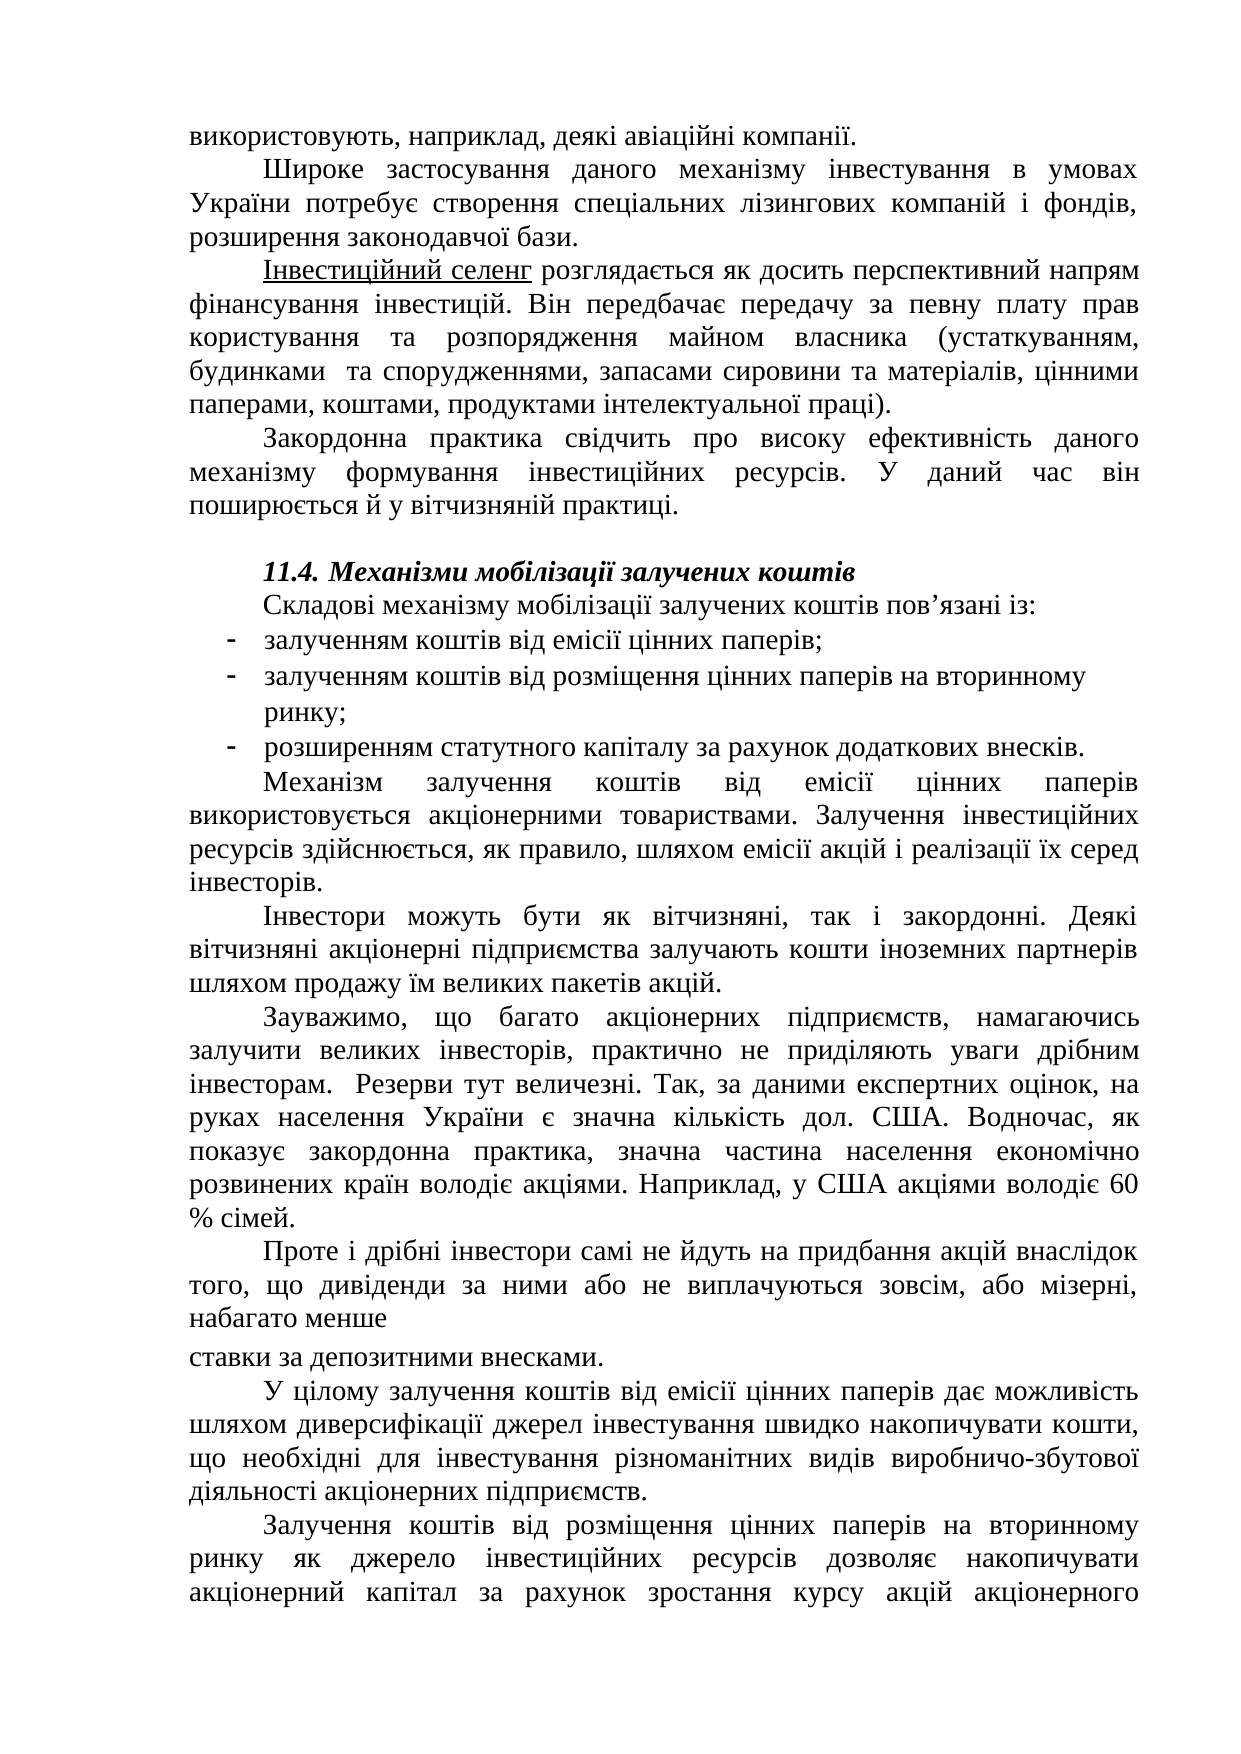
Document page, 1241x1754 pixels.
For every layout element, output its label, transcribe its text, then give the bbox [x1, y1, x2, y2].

text Інвестори можуть бути як вітчизняні, так і закордонні. Деякі вітчизняні акціонерні підприємства залучають кошти іноземних партнерів шляхом продажу їм великих пакетів акцій. [189, 898, 1138, 999]
text Інвестиційний селенг розглядається як досить перспективний напрям фінансування інвестицій. Він передбачає передачу за певну плату прав користування та розпорядження майном власника (устаткуванням, будинками та спорудженнями, запасами сировини та матеріалів, цінними паперами, коштами, продуктами інтелектуальної праці). [189, 252, 1140, 420]
text Зауважимо, що багато акціонерних підприємств, намагаючись залучити великих інвесторів, практично не приділяють уваги дрібним інвесторам. Резерви тут величезні. Так, за даними експертних оцінок, на руках населення України є значна кількість дол. США. Водночас, як показує закордонна практика, значна частина населення економічно розвинених країн володіє акціями. Наприклад, у США акціями володіє 60 % сімей. [189, 999, 1140, 1233]
text У цілому залучення коштів від емісії цінних паперів дає можливість шляхом диверсифікації джерел інвестування швидко накопичувати кошти, що необхідні для інвестування різноманітних видів виробничо-збутової діяльності акціонерних підприємств. [189, 1373, 1140, 1507]
text Складові механізму мобілізації залучених коштів пов’язані із: [263, 588, 1152, 621]
text Механізм залучення коштів від емісії цінних паперів використовується акціонерними товариствами. Залучення інвестиційних ресурсів здійснюється, як правило, шляхом емісії акцій і реалізації їх серед інвесторів. [189, 764, 1139, 898]
text ставки за депозитними внесками. [189, 1339, 1152, 1373]
text Широке застосування даного механізму інвестування в умовах України потребує створення спеціальних лізингових компаній і фондів, розширення законодавчої бази. [189, 152, 1138, 252]
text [189, 1507, 1140, 1608]
list залученням коштів від розміщення цінних паперів на вторинному ринку; [226, 657, 1152, 728]
text Закордонна практика свідчить про високу ефективність даного механізму формування інвестиційних ресурсів. У даний час він поширюється й у вітчизняній практиці. [189, 420, 1140, 521]
list Механізми мобілізації залучених коштів [263, 555, 1152, 588]
text Проте і дрібні інвестори самі не йдуть на придбання акцій внаслідок того, що дивіденди за ними або не виплачуються зовсім, або мізерні, набагато менше [189, 1233, 1138, 1334]
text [189, 118, 1140, 152]
list залученням коштів від емісії цінних паперів; [226, 621, 1152, 657]
list розширенням статутного капіталу за рахунок додаткових внесків. [226, 728, 1152, 764]
